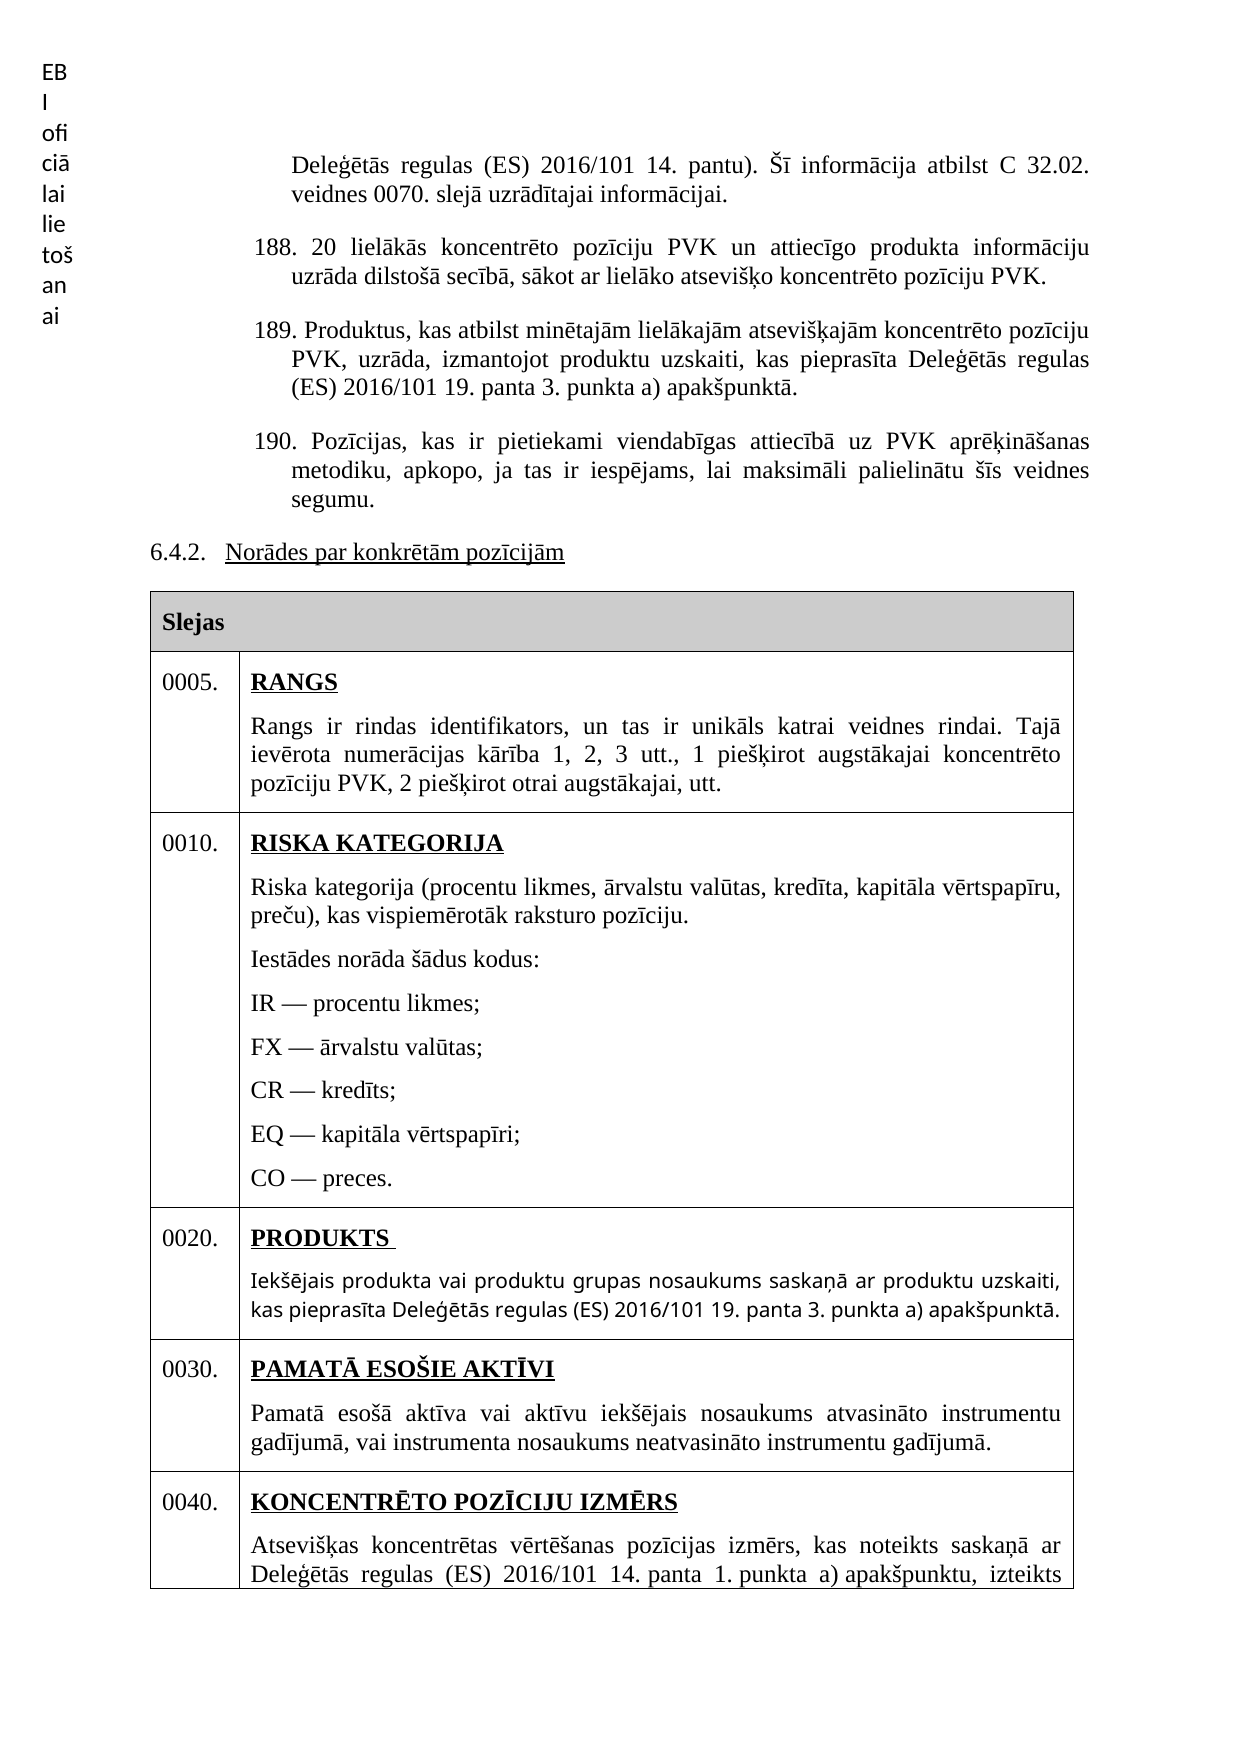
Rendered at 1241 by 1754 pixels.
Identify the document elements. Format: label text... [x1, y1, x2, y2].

table_cell 0010. [151, 813, 239, 1207]
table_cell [240, 1472, 1073, 1588]
table_header Slejas [151, 592, 1073, 651]
table_cell 0005. [151, 652, 239, 812]
list 6.4.2. Norādes par konkrētām pozīcijām [150, 537, 1090, 566]
table_cell PAMATĀ ESOŠIE AKTĪVI Pamatā esošā aktīva vai aktīvu iekšējais nosaukums atvasināto instrumentu gadījumā, vai instrumenta nosaukums neatvasināto instrumentu gadījumā. [240, 1340, 1073, 1471]
table_cell 0040. [151, 1472, 239, 1588]
table_cell 0030. [151, 1340, 239, 1471]
table_cell RISKA KATEGORIJA Riska kategorija (procentu likmes, ārvalstu valūtas, kredīta, kapitāla vērtspapīru, preču), kas vispiemērotāk raksturo pozīciju. Iestādes norāda šādus kodus: IR — procentu likmes; FX — ārvalstu valūtas; CR — kredīts; EQ — kapitāla vērtspapīri; CO — preces. [240, 813, 1073, 1207]
table_cell PRODUKTS Iekšējais produkta vai produktu grupas nosaukums saskaņā ar produktu uzskaiti, kas pieprasīta Deleģētās regulas (ES) 2016/101 19. panta 3. punkta a) apakšpunktā. [240, 1208, 1073, 1338]
table_cell RANGS Rangs ir rindas identifikators, un tas ir unikāls katrai veidnes rindai. Tajā ievērota numerācijas kārība 1, 2, 3 utt., 1 piešķirot augstākajai koncentrēto pozīciju PVK, 2 piešķirot otrai augstākajai, utt. [240, 652, 1073, 812]
table_cell 0020. [151, 1208, 239, 1338]
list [253, 150, 1090, 207]
